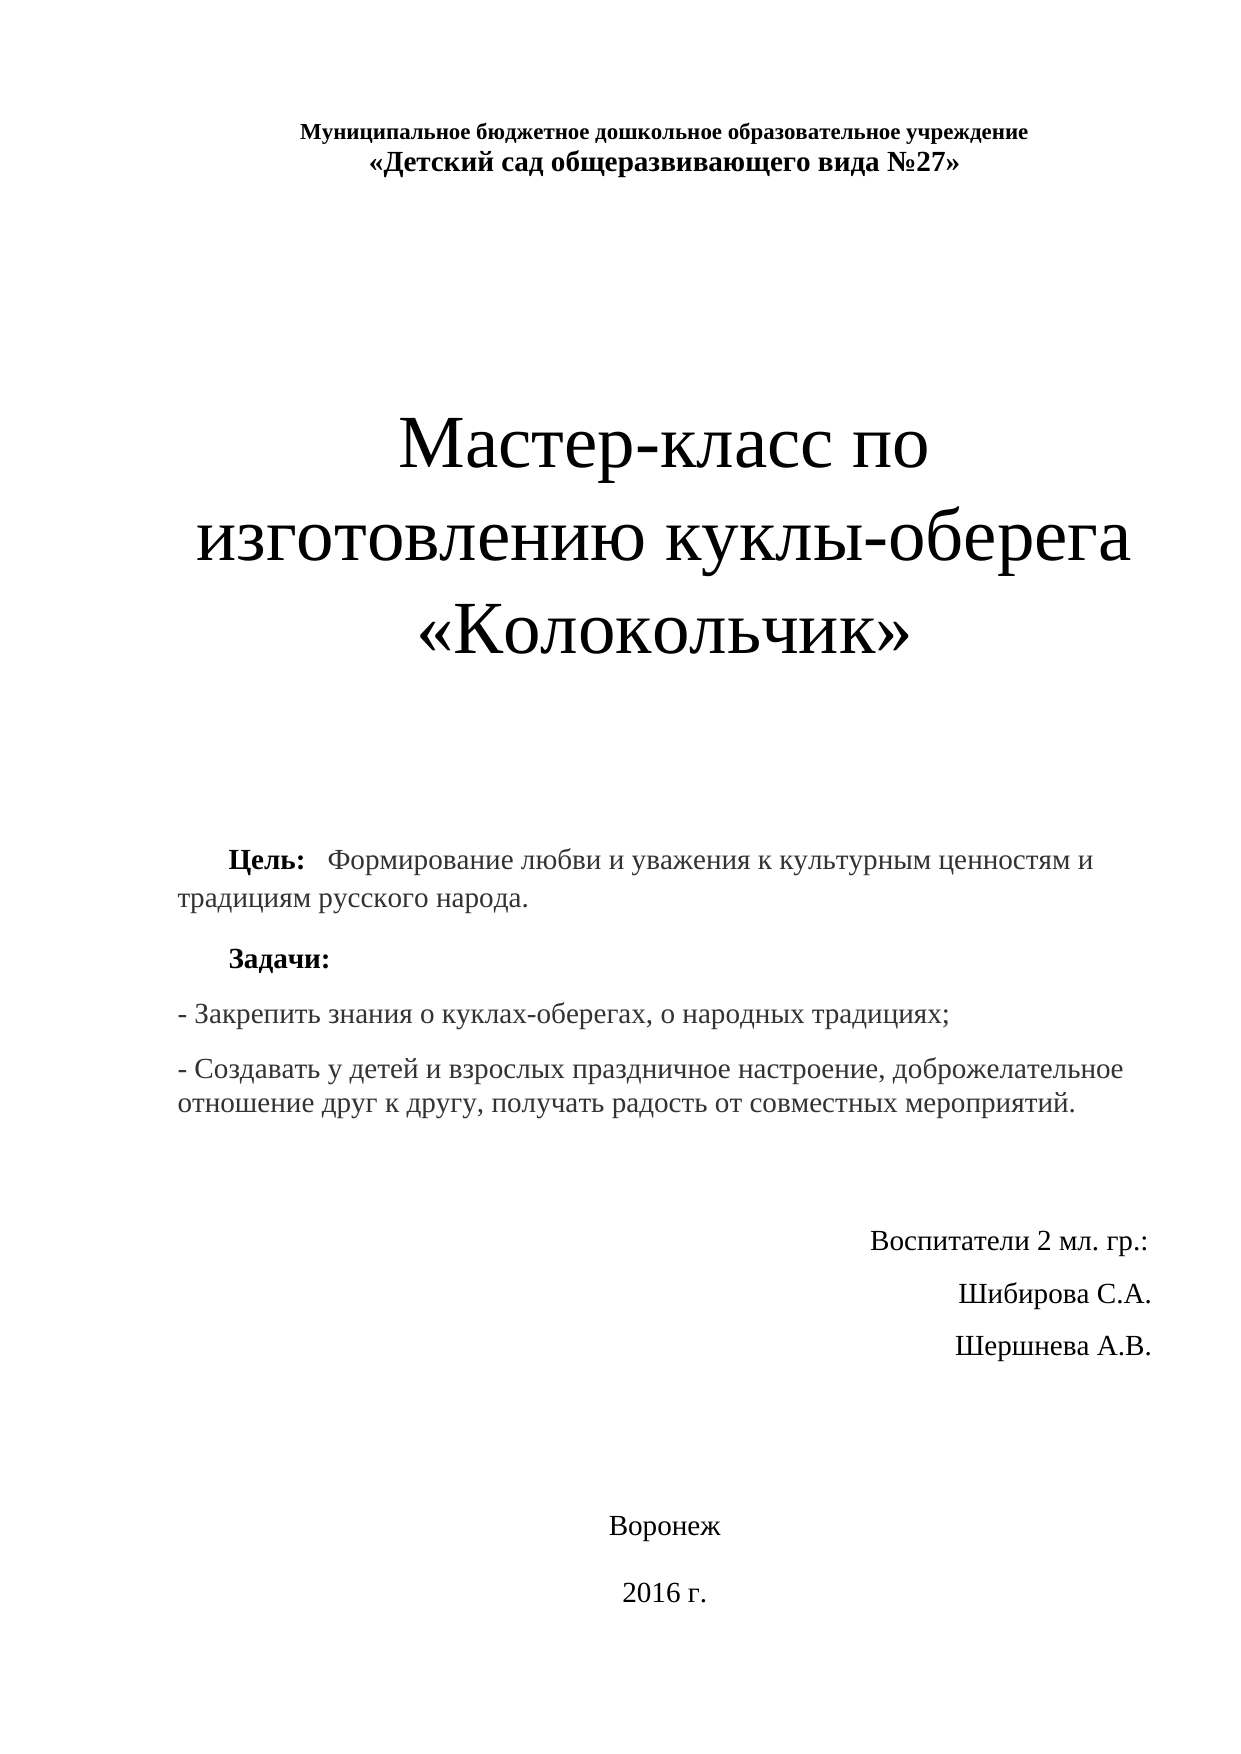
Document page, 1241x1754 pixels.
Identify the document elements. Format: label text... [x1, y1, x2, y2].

text 2016 г. [177, 1575, 1152, 1608]
text Воронеж [177, 1508, 1152, 1541]
text Шершнева А.В. [177, 1328, 1152, 1362]
text - Создавать у детей и взрослых праздничное настроение, доброжелательное отношение друг к другу, получать радость от совместных мероприятий. [177, 1051, 1152, 1118]
text Муниципальное бюджетное дошкольное образовательное учреждение [177, 118, 1152, 144]
text «Детский сад общеразвивающего вида №27» [177, 144, 1152, 178]
text Шибирова С.А. [177, 1276, 1152, 1309]
text - Закрепить знания о куклах-оберегах, о народных традициях; [177, 996, 1152, 1029]
text Воспитатели 2 мл. гр.: [177, 1223, 1152, 1256]
text Задачи: [177, 941, 1152, 974]
text Цель: Формирование любви и уважения к культурным ценностям и традициям русского народа. [177, 842, 1152, 914]
text Мастер-класс по изготовлению куклы-оберега «Колокольчик» [177, 398, 1152, 670]
